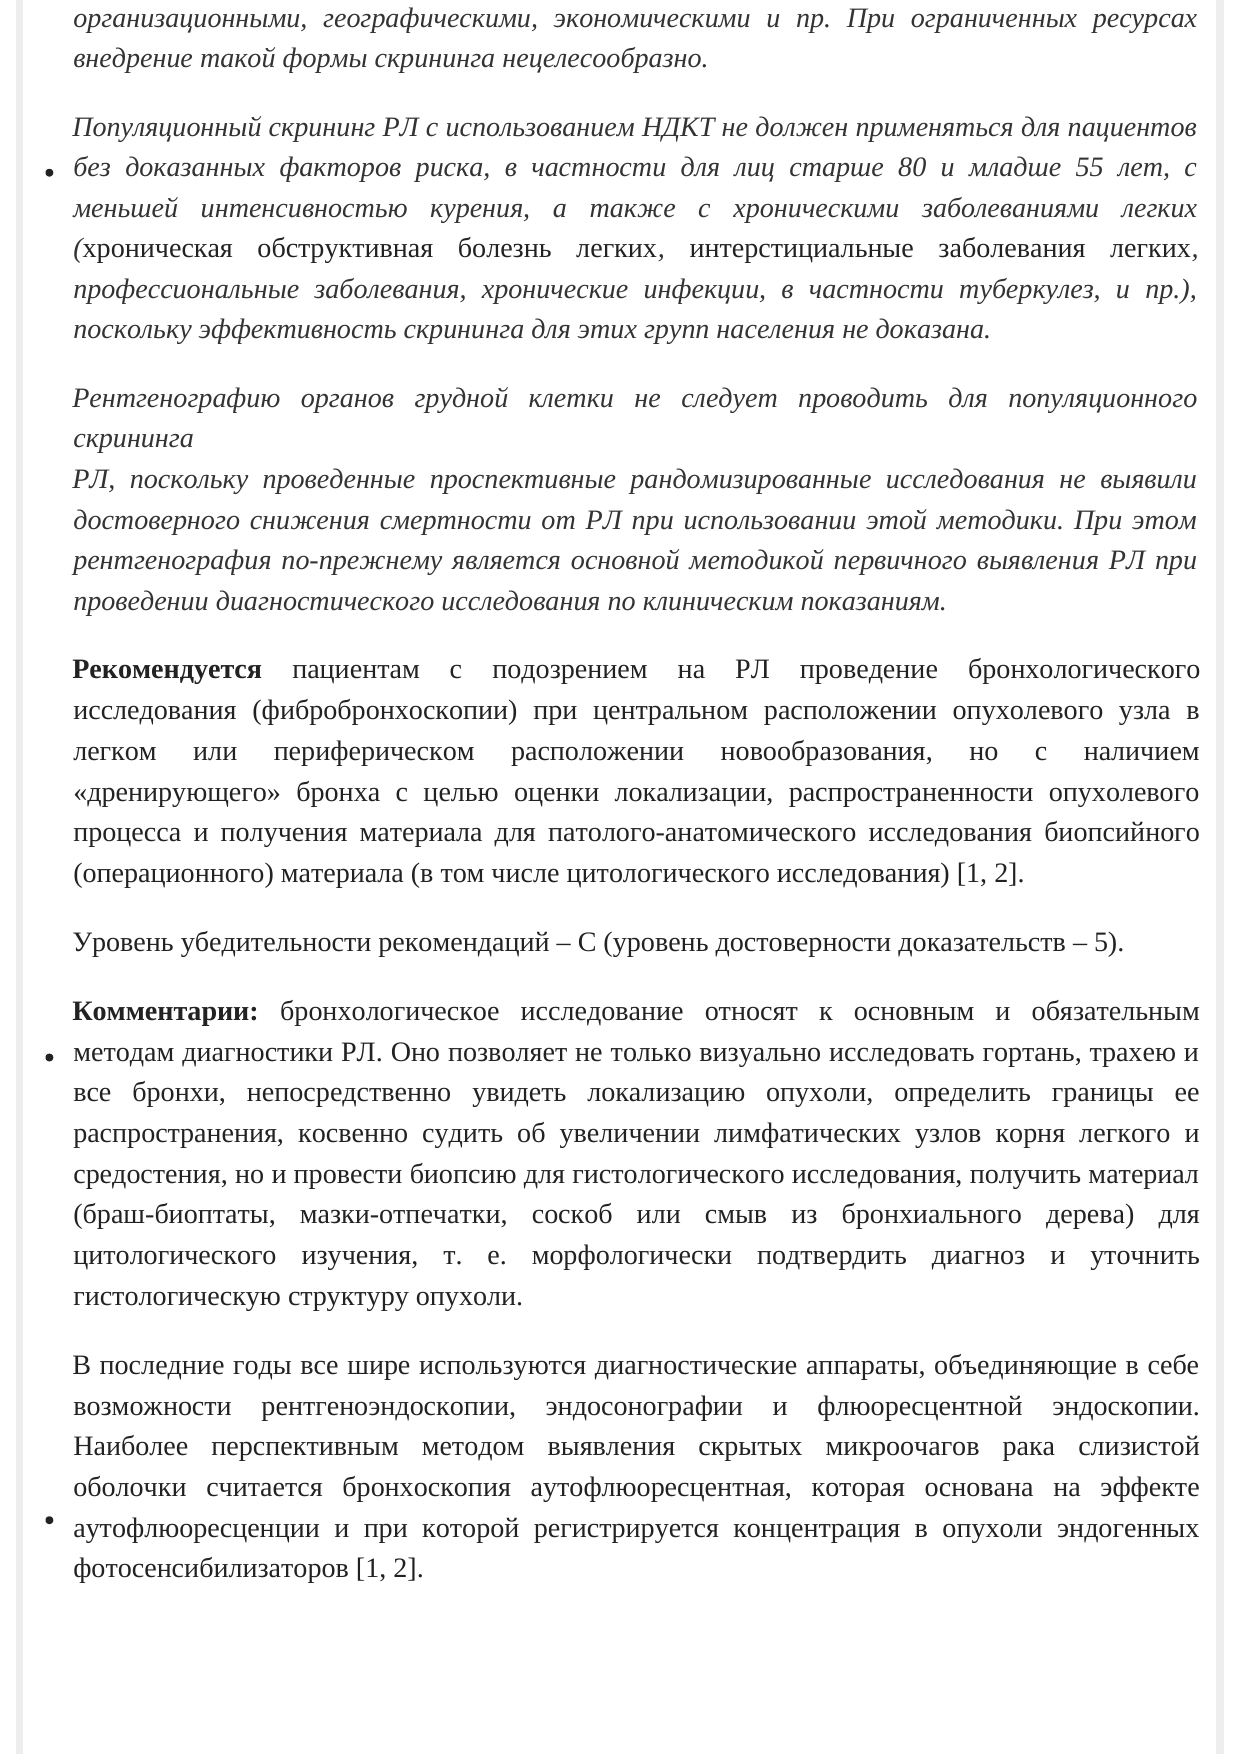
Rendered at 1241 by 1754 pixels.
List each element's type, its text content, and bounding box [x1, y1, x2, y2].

text Популяционный скрининг РЛ с использованием НДКТ не должен применяться для пациентов без доказанных факторов риска, в частности для лиц старше 80 и младше 55 лет, с меньшей интенсивностью курения, а также с хроническими заболеваниями легких (хроническая обструктивная болезнь легких, интерстициальные заболевания легких, профессиональные заболевания, хронические инфекции, в частности туберкулез, и пр.), поскольку эффективность скрининга для этих групп населения не доказана. [37, 110, 1201, 344]
text Рекомендуется пациентам с подозрением на РЛ проведение бронхологического исследования (фибробронхоскопии) при центральном расположении опухолевого узла в легком или периферическом расположении новообразования, но с наличием «дренирующего» бронха с целью оценки локализации, распространенности опухолевого процесса и получения материала для патолого-анатомического исследования биопсийного (операционного) материала (в том числе цитологического исследования) [1, 2]. [39, 653, 1201, 889]
text В последние годы все шире используются диагностические аппараты, объединяющие в себе возможности рентгеноэндоскопии, эндосонографии и флюоресцентной эндоскопии. Наиболее перспективным методом выявления скрытых микроочагов рака слизистой оболочки считается бронхоскопия аутофлюоресцентная, которая основана на эффекте аутофлюоресценции и при которой регистрируется концентрация в опухоли эндогенных фотосенсибилизаторов [1, 2]. [39, 1348, 1201, 1584]
text РЛ, поскольку проведенные проспективные рандомизированные исследования не выявили достоверного снижения смертности от РЛ при использовании этой методики. При этом рентгенография по-прежнему является основной методикой первичного выявления РЛ при проведении диагностического исследования по клиническим показаниям. [37, 462, 1201, 616]
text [37, 1, 1201, 74]
text Рентгенографию органов грудной клетки не следует проводить для популяционного скрининга [37, 381, 1201, 454]
text Уровень убедительности рекомендаций – С (уровень достоверности доказательств – 5). [39, 925, 1201, 957]
text Комментарии: бронхологическое исследование относят к основным и обязательным методам диагностики РЛ. Оно позволяет не только визуально исследовать гортань, трахею и все бронхи, непосредственно увидеть локализацию опухоли, определить границы ее распространения, косвенно судить об увеличении лимфатических узлов корня легкого и средостения, но и провести биопсию для гистологического исследования, получить материал (браш-биоптаты, мазки-отпечатки, соскоб или смыв из бронхиального дерева) для цитологического изучения, т. е. морфологически подтвердить диагноз и уточнить гистологическую структуру опухоли. [39, 994, 1201, 1311]
